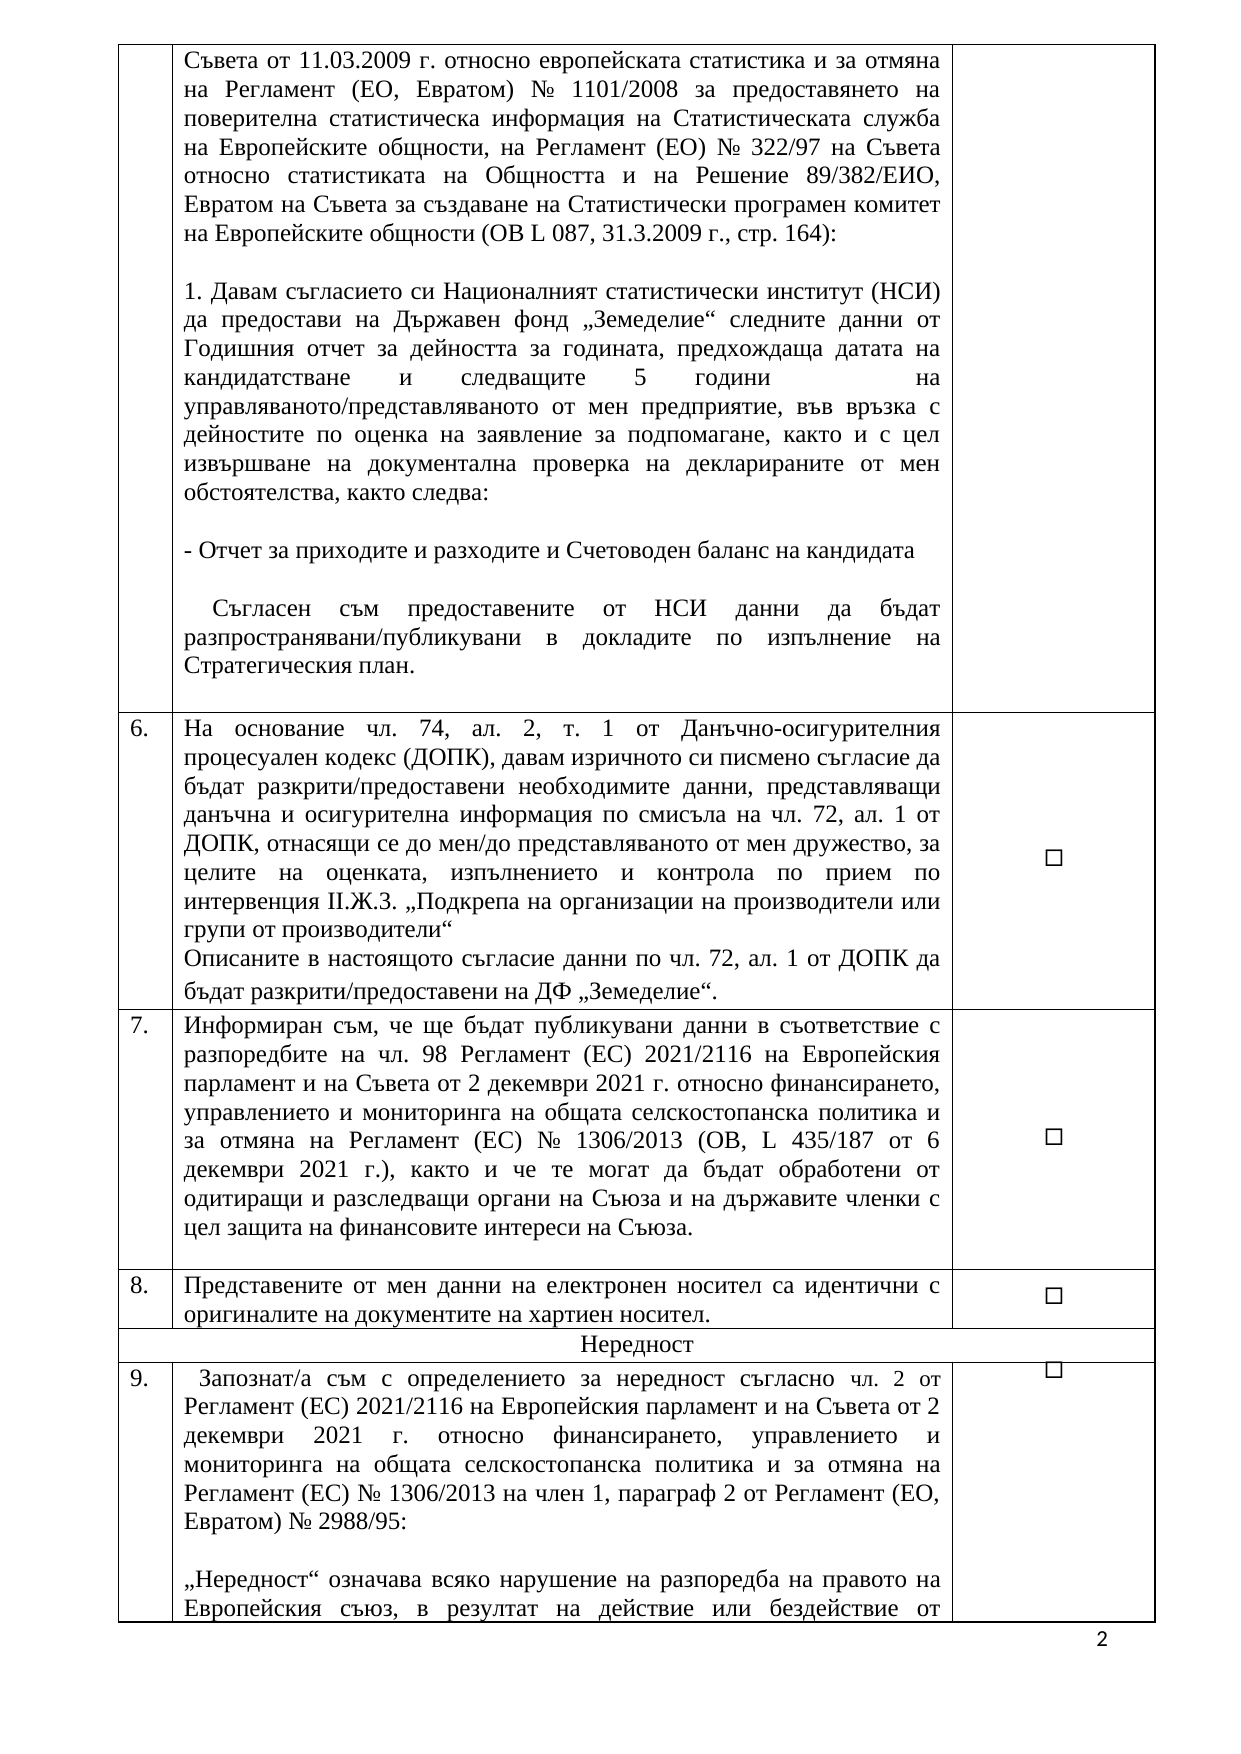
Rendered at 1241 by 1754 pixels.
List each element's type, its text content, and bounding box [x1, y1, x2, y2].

table_cell 8. [119, 1270, 172, 1328]
table_cell [953, 1010, 1154, 1269]
table_cell Представените от мен данни на електронен носител са идентични с оригиналите на документите на хартиен носител. [173, 1270, 952, 1328]
table_cell На основание чл. 74, ал. 2, т. 1 от Данъчно-осигурителния процесуален кодекс (ДОПК), давам изричното си писмено съгласие да бъдат разкрити/предоставени необходимите данни, представляващи данъчна и осигурителна информация по смисъла на чл. 72, ал. 1 от ДОПК, отнасящи се до мен/до представляваното от мен дружество, за целите на оценката, изпълнението и контрола по прием по интервенция II.Ж.3. „Подкрепа на организации на производители или групи от производители“ Описаните в настоящото съгласие данни по чл. 72, ал. 1 от ДОПК да бъдат разкрити/предоставени на ДФ „Земеделие“. [173, 713, 952, 1009]
table_cell Информиран съм, че ще бъдат публикувани данни в съответствие с разпоредбите на чл. 98 Регламент (ЕС) 2021/2116 на Европейския парламент и на Съвета от 2 декември 2021 г. относно финансирането, управлението и мониторинга на общата селскостопанска политика и за отмяна на Регламент (ЕС) № 1306/2013 (ОВ, L 435/187 от 6 декември 2021 г.), както и че те могат да бъдат обработени от одитиращи и разследващи органи на Съюза и на държавите членки с цел защита на финансовите интереси на Съюза. [173, 1010, 952, 1269]
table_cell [173, 1363, 952, 1621]
table_cell Нередност [119, 1329, 1154, 1362]
table_cell [953, 1270, 1154, 1328]
table_cell 6. [119, 713, 172, 1009]
table_cell 7. [119, 1010, 172, 1269]
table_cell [173, 45, 952, 712]
table_cell [953, 1363, 1154, 1621]
table_cell 9. [119, 1363, 172, 1621]
table_cell 5. [119, 45, 172, 712]
table_cell [953, 45, 1154, 712]
table_cell [953, 713, 1154, 1009]
